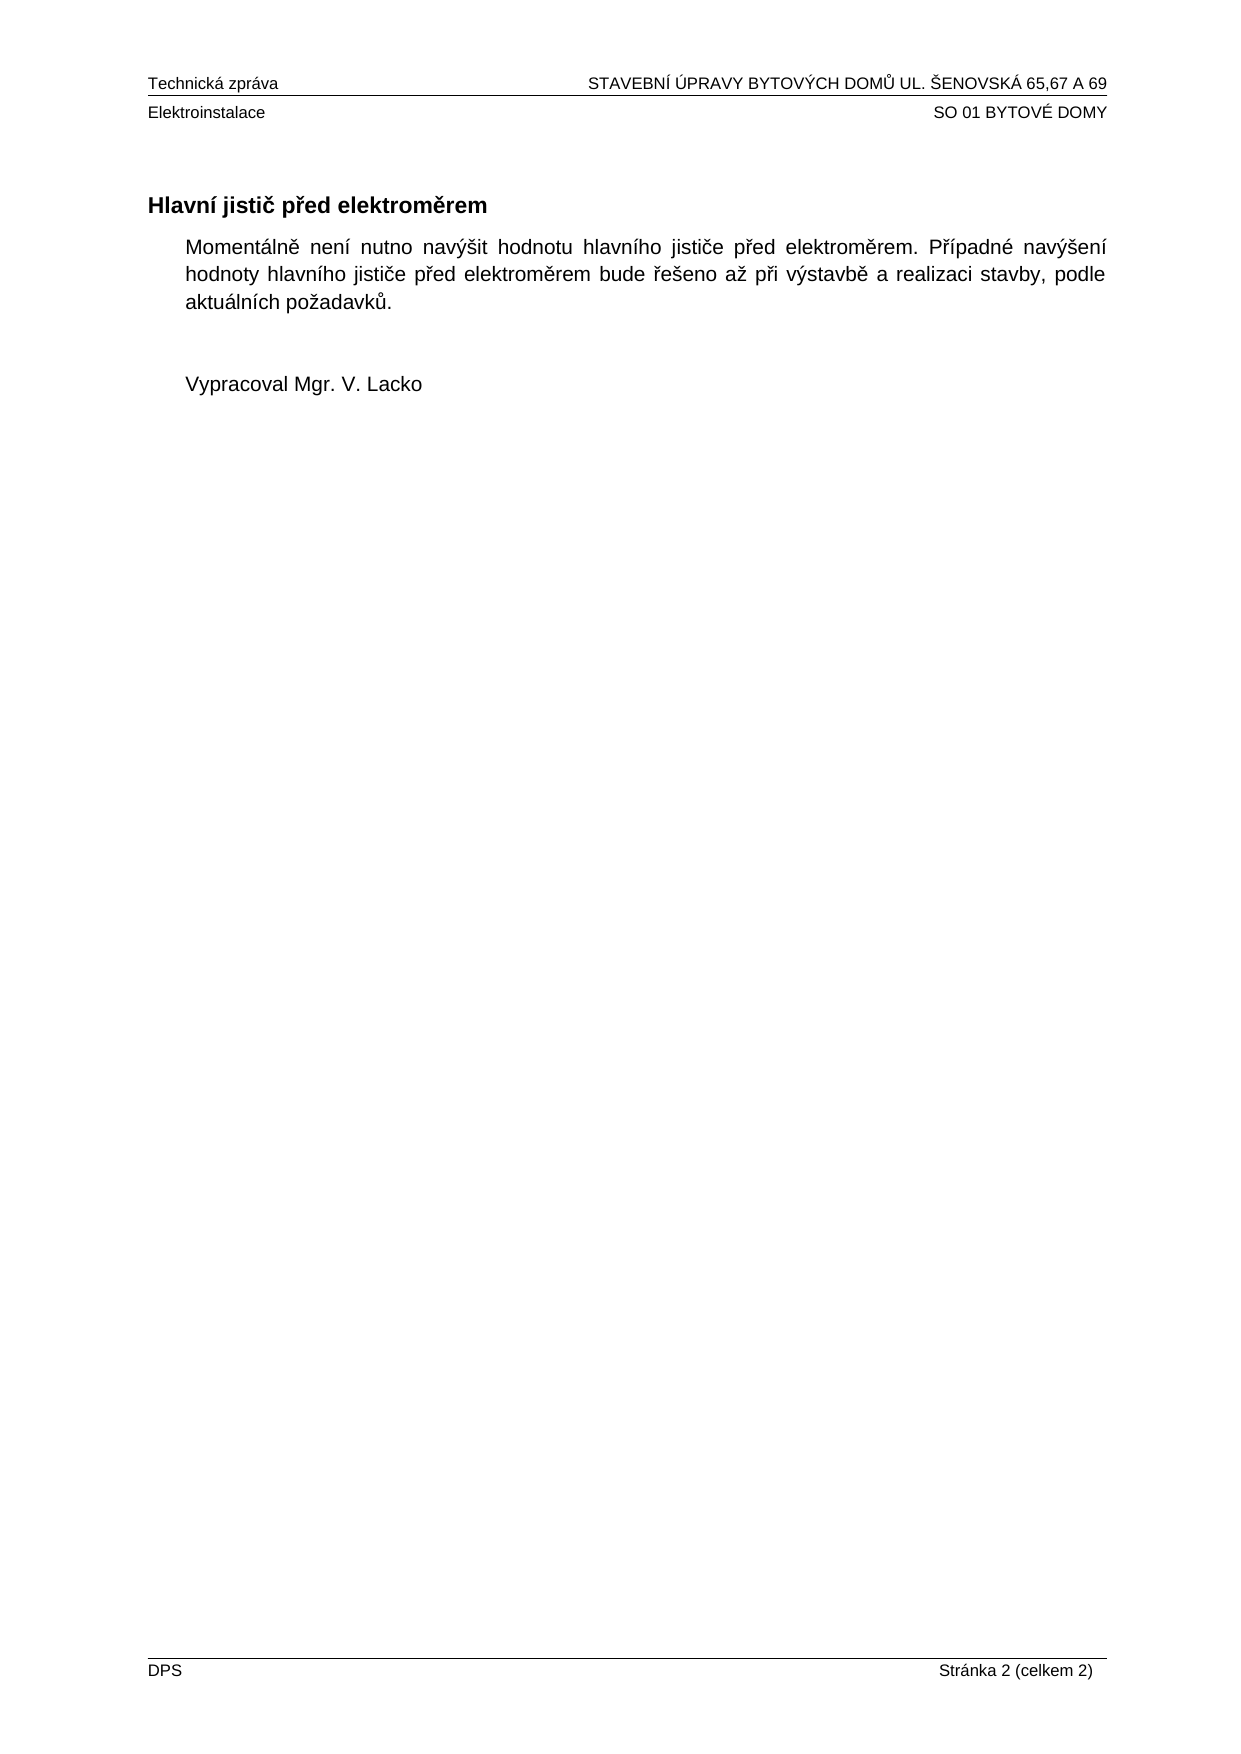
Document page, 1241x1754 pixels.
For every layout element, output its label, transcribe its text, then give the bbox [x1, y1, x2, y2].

text Hlavní jistič před elektroměrem [148, 192, 1107, 218]
text Vypracoval Mgr. V. Lacko [185, 372, 1107, 396]
text Momentálně není nutno navýšit hodnotu hlavního jističe před elektroměrem. Případné navýšení hodnoty hlavního jističe před elektroměrem bude řešeno až při výstavbě a realizaci stavby, podle aktuálních požadavků. [185, 235, 1107, 314]
